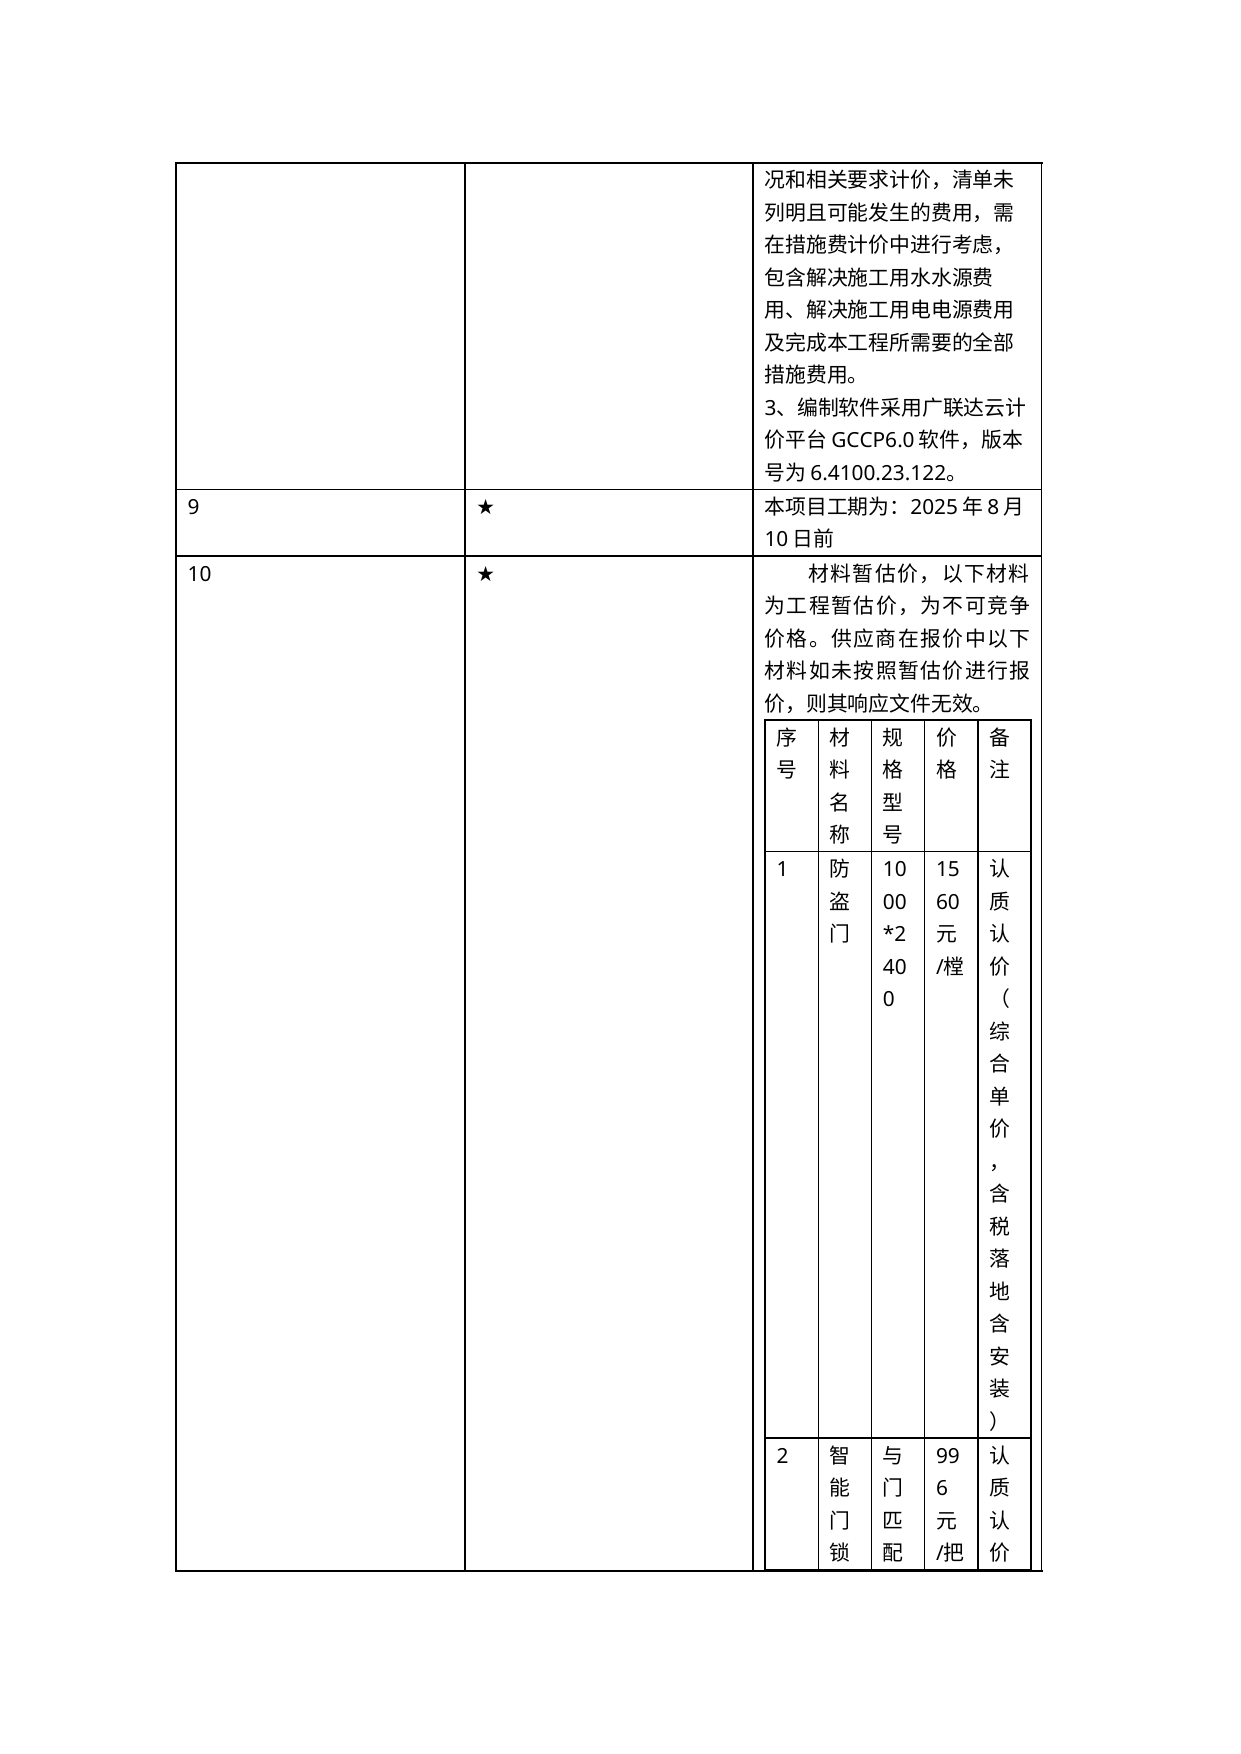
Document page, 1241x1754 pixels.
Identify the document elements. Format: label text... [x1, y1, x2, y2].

table_cell 材料暂估价，以下材料为工程暂估价，为不可竞争价格。供应商在报价中以下材料如未按照暂估价进行报价，则其响应文件无效。 [754, 557, 1041, 1570]
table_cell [754, 164, 1041, 488]
table_cell 9 [177, 490, 464, 555]
table_cell 10 [177, 557, 464, 1570]
table_cell 本项目工期为：2025年8月10日前 [754, 490, 1041, 555]
table_cell 8 [177, 164, 464, 488]
table_cell ★ [466, 557, 752, 1570]
table_cell ★ [466, 490, 752, 555]
table_cell [466, 164, 752, 488]
